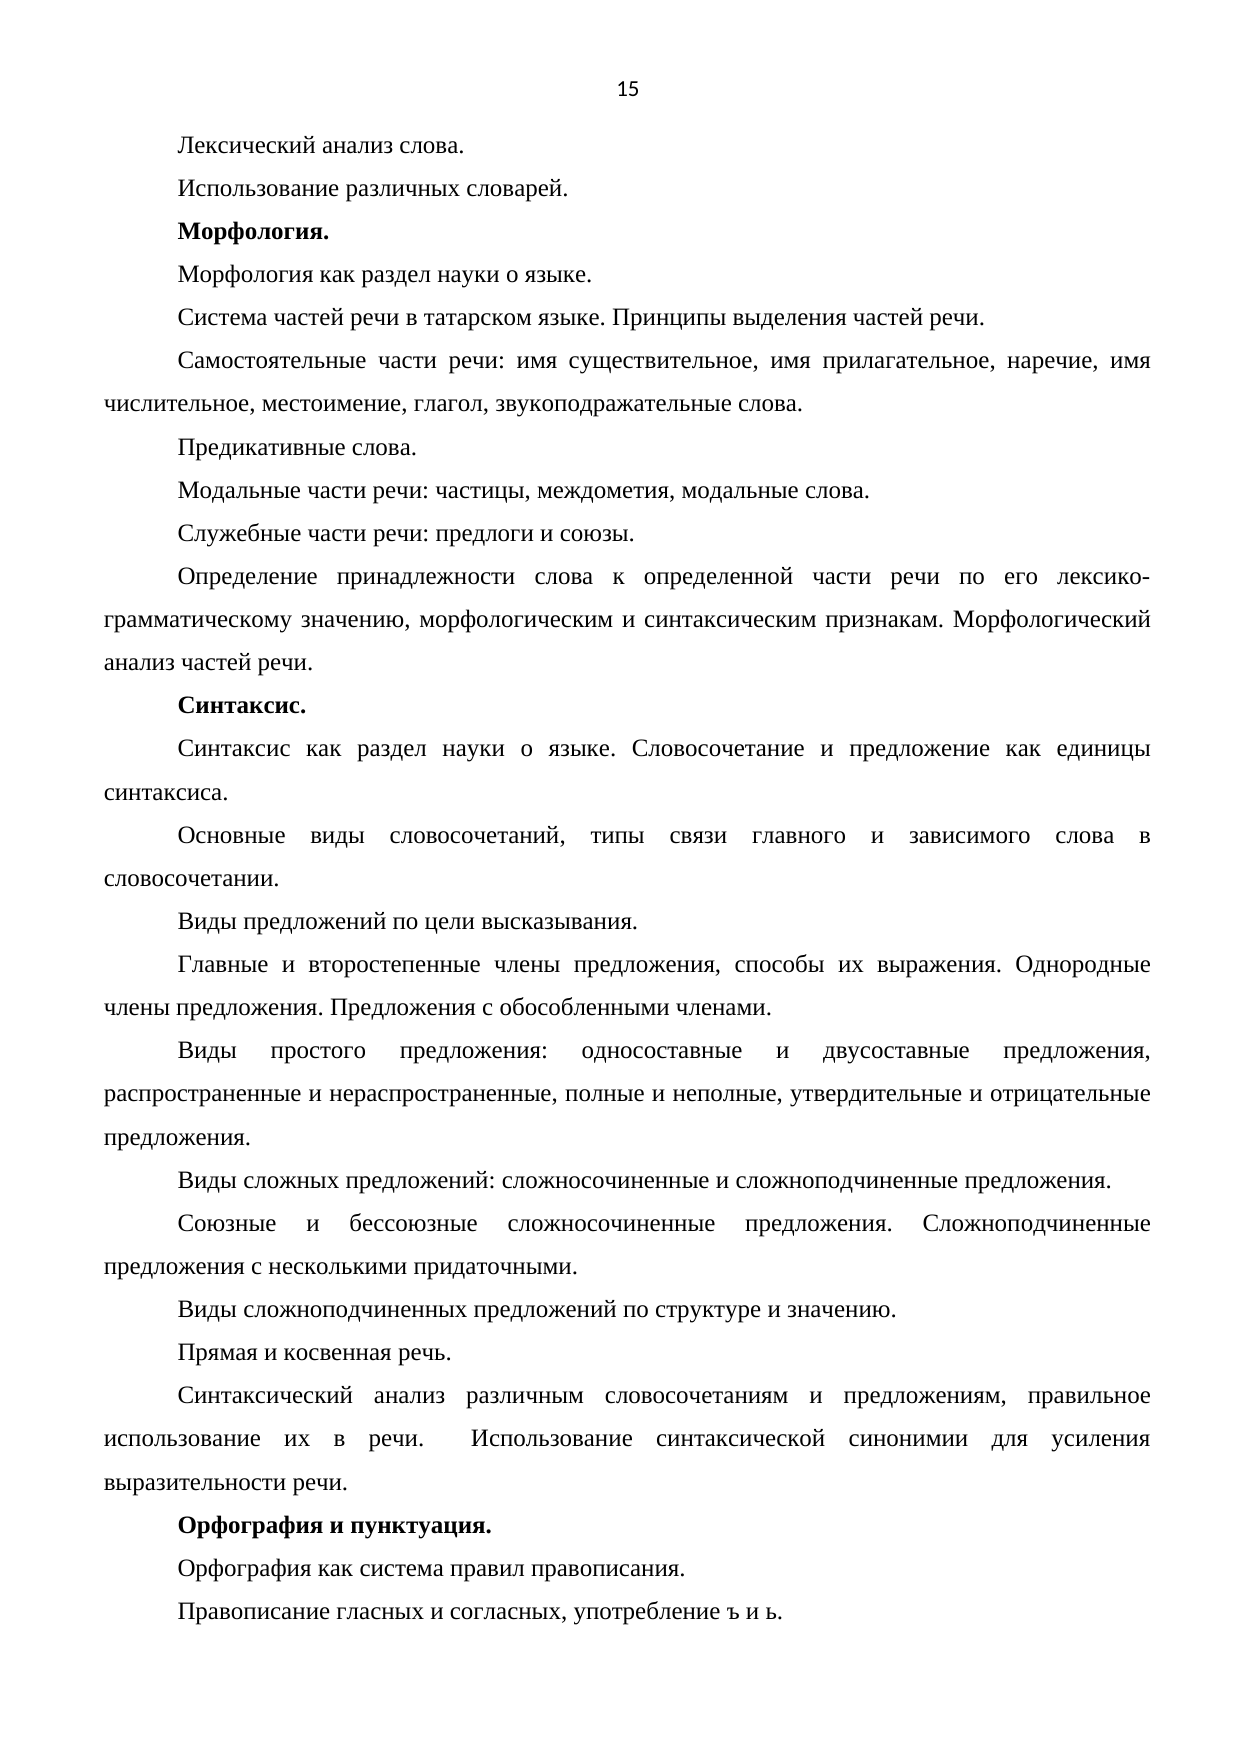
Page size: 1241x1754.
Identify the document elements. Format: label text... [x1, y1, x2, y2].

text Виды предложений по цели высказывания. [103, 906, 1152, 935]
text Служебные части речи: предлоги и союзы. [103, 518, 1152, 547]
text Орфография как система правил правописания. [103, 1553, 1152, 1582]
text Синтаксис. [103, 690, 1152, 719]
text Использование различных словарей. [103, 173, 1152, 202]
text Морфология. [103, 216, 1152, 245]
text Морфология как раздел науки о языке. [103, 259, 1152, 288]
text Предикативные слова. [103, 432, 1152, 460]
text Синтаксис как раздел науки о языке. Словосочетание и предложение как единицы синтаксиса. [103, 733, 1152, 805]
text Виды простого предложения: односоставные и двусоставные предложения, распространенные и нераспространенные, полные и неполные, утвердительные и отрицательные предложения. [103, 1035, 1152, 1150]
text Лексический анализ слова. [103, 130, 1152, 158]
text Виды сложноподчиненных предложений по структуре и значению. [103, 1294, 1152, 1323]
text Самостоятельные части речи: имя существительное, имя прилагательное, наречие, имя числительное, местоимение, глагол, звукоподражательные слова. [103, 345, 1152, 417]
text Основные виды словосочетаний, типы связи главного и зависимого слова в словосочетании. [103, 820, 1152, 892]
text Виды сложных предложений: сложносочиненные и сложноподчиненные предложения. [103, 1165, 1152, 1193]
text Орфография и пунктуация. [103, 1510, 1152, 1538]
text Союзные и бессоюзные сложносочиненные предложения. Сложноподчиненные предложения с несколькими придаточными. [103, 1208, 1152, 1280]
text Система частей речи в татарском языке. Принципы выделения частей речи. [103, 302, 1152, 331]
text Прямая и косвенная речь. [103, 1337, 1152, 1366]
text Правописание гласных и согласных, употребление ъ и ь. [103, 1596, 1152, 1625]
text Главные и второстепенные члены предложения, способы их выражения. Однородные члены предложения. Предложения с обособленными членами. [103, 949, 1152, 1021]
text Определение принадлежности слова к определенной части речи по его лексико-грамматическому значению, морфологическим и синтаксическим признакам. Морфологический анализ частей речи. [103, 561, 1152, 676]
text Синтаксический анализ различным словосочетаниям и предложениям, правильное использование их в речи. Использование синтаксической синонимии для усиления выразительности речи. [103, 1380, 1152, 1495]
text Модальные части речи: частицы, междометия, модальные слова. [103, 475, 1152, 503]
